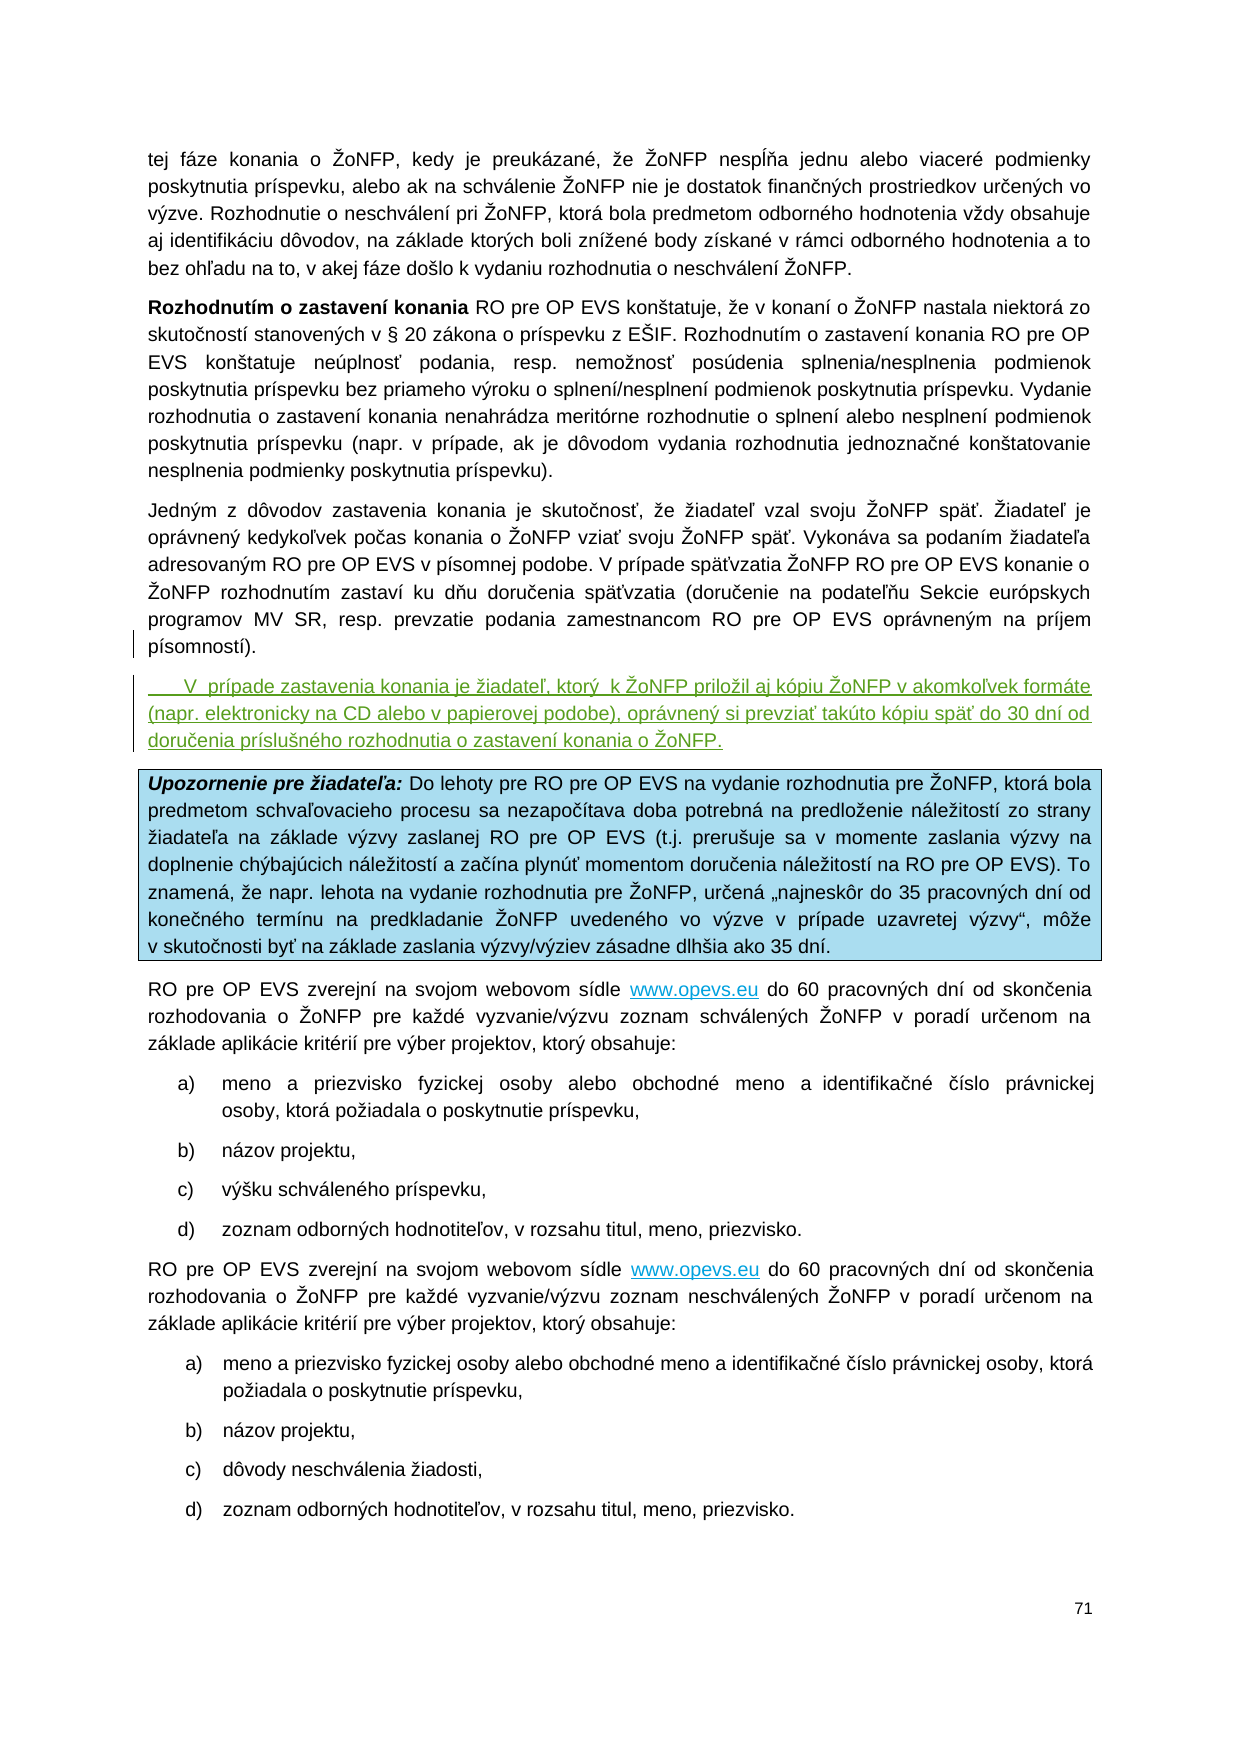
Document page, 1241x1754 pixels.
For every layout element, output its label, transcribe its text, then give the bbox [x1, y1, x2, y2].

text Rozhodnutím o zastavení konania RO pre OP EVS konštatuje, že v konaní o ŽoNFP nastala niektorá zo skutočností stanovených v § 20 zákona o príspevku z EŠIF. Rozhodnutím o zastavení konania RO pre OP EVS konštatuje neúplnosť podania, resp. nemožnosť posúdenia splnenia/nesplnenia podmienok poskytnutia príspevku bez priameho výroku o splnení/nesplnení podmienok poskytnutia príspevku. Vydanie rozhodnutia o zastavení konania nenahrádza meritórne rozhodnutie o splnení alebo nesplnení podmienok poskytnutia príspevku (napr. v prípade, ak je dôvodom vydania rozhodnutia jednoznačné konštatovanie nesplnenia podmienky poskytnutia príspevku). [148, 296, 1092, 482]
text RO pre OP EVS zverejní na svojom webovom sídle www.opevs.eu do 60 pracovných dní od skončenia rozhodovania o ŽoNFP pre každé vyzvanie/výzvu zoznam schválených ŽoNFP v poradí určenom na základe aplikácie kritérií pre výber projektov, ktorý obsahuje: [148, 978, 1092, 1055]
text Jedným z dôvodov zastavenia konania je skutočnosť, že žiadateľ vzal svoju ŽoNFP späť. Žiadateľ je oprávnený kedykoľvek počas konania o ŽoNFP vziať svoju ŽoNFP späť. Vykonáva sa podaním žiadateľa adresovaným RO pre OP EVS v písomnej podobe. V prípade späťvzatia ŽoNFP RO pre OP EVS konanie o ŽoNFP rozhodnutím zastaví ku dňu doručenia späťvzatia (doručenie na podateľňu Sekcie európskych programov MV SR, resp. prevzatie podania zamestnancom RO pre OP EVS oprávneným na príjem písomností). [148, 499, 1092, 658]
list zoznam odborných hodnotiteľov, v rozsahu titul, meno, priezvisko. [177, 1218, 1094, 1241]
list názov projektu, [185, 1419, 1094, 1441]
list meno a priezvisko fyzickej osoby alebo obchodné meno a identifikačné číslo právnickej osoby, ktorá požiadala o poskytnutie príspevku, [177, 1072, 1094, 1122]
list meno a priezvisko fyzickej osoby alebo obchodné meno a identifikačné číslo právnickej osoby, ktorá požiadala o poskytnutie príspevku, [185, 1352, 1094, 1402]
text Upozornenie pre žiadateľa: Do lehoty pre RO pre OP EVS na vydanie rozhodnutia pre ŽoNFP, ktorá bola predmetom schvaľovacieho procesu sa nezapočítava doba potrebná na predloženie náležitostí zo strany žiadateľa na základe výzvy zaslanej RO pre OP EVS (t.j. prerušuje sa v momente zaslania výzvy na doplnenie chýbajúcich náležitostí a začína plynúť momentom doručenia náležitostí na RO pre OP EVS). To znamená, že napr. lehota na vydanie rozhodnutia pre ŽoNFP, určená „najneskôr do 35 pracovných dní od konečného termínu na predkladanie ŽoNFP uvedeného vo výzve v prípade uzavretej výzvy“, môže v skutočnosti byť na základe zaslania výzvy/výziev zásadne dlhšia ako 35 dní. [139, 770, 1101, 960]
list názov projektu, [177, 1139, 1094, 1161]
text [148, 148, 1092, 279]
list RO pre OP EVS zverejní na svojom webovom sídle www.opevs.eu do 60 pracovných dní od skončenia rozhodovania o ŽoNFP pre každé vyzvanie/výzvu zoznam neschválených ŽoNFP v poradí určenom na základe aplikácie kritérií pre výber projektov, ktorý obsahuje: [148, 1258, 1094, 1335]
list zoznam odborných hodnotiteľov, v rozsahu titul, meno, priezvisko. [185, 1498, 1094, 1521]
list dôvody neschválenia žiadosti, [185, 1458, 1094, 1481]
list výšku schváleného príspevku, [177, 1178, 1094, 1201]
